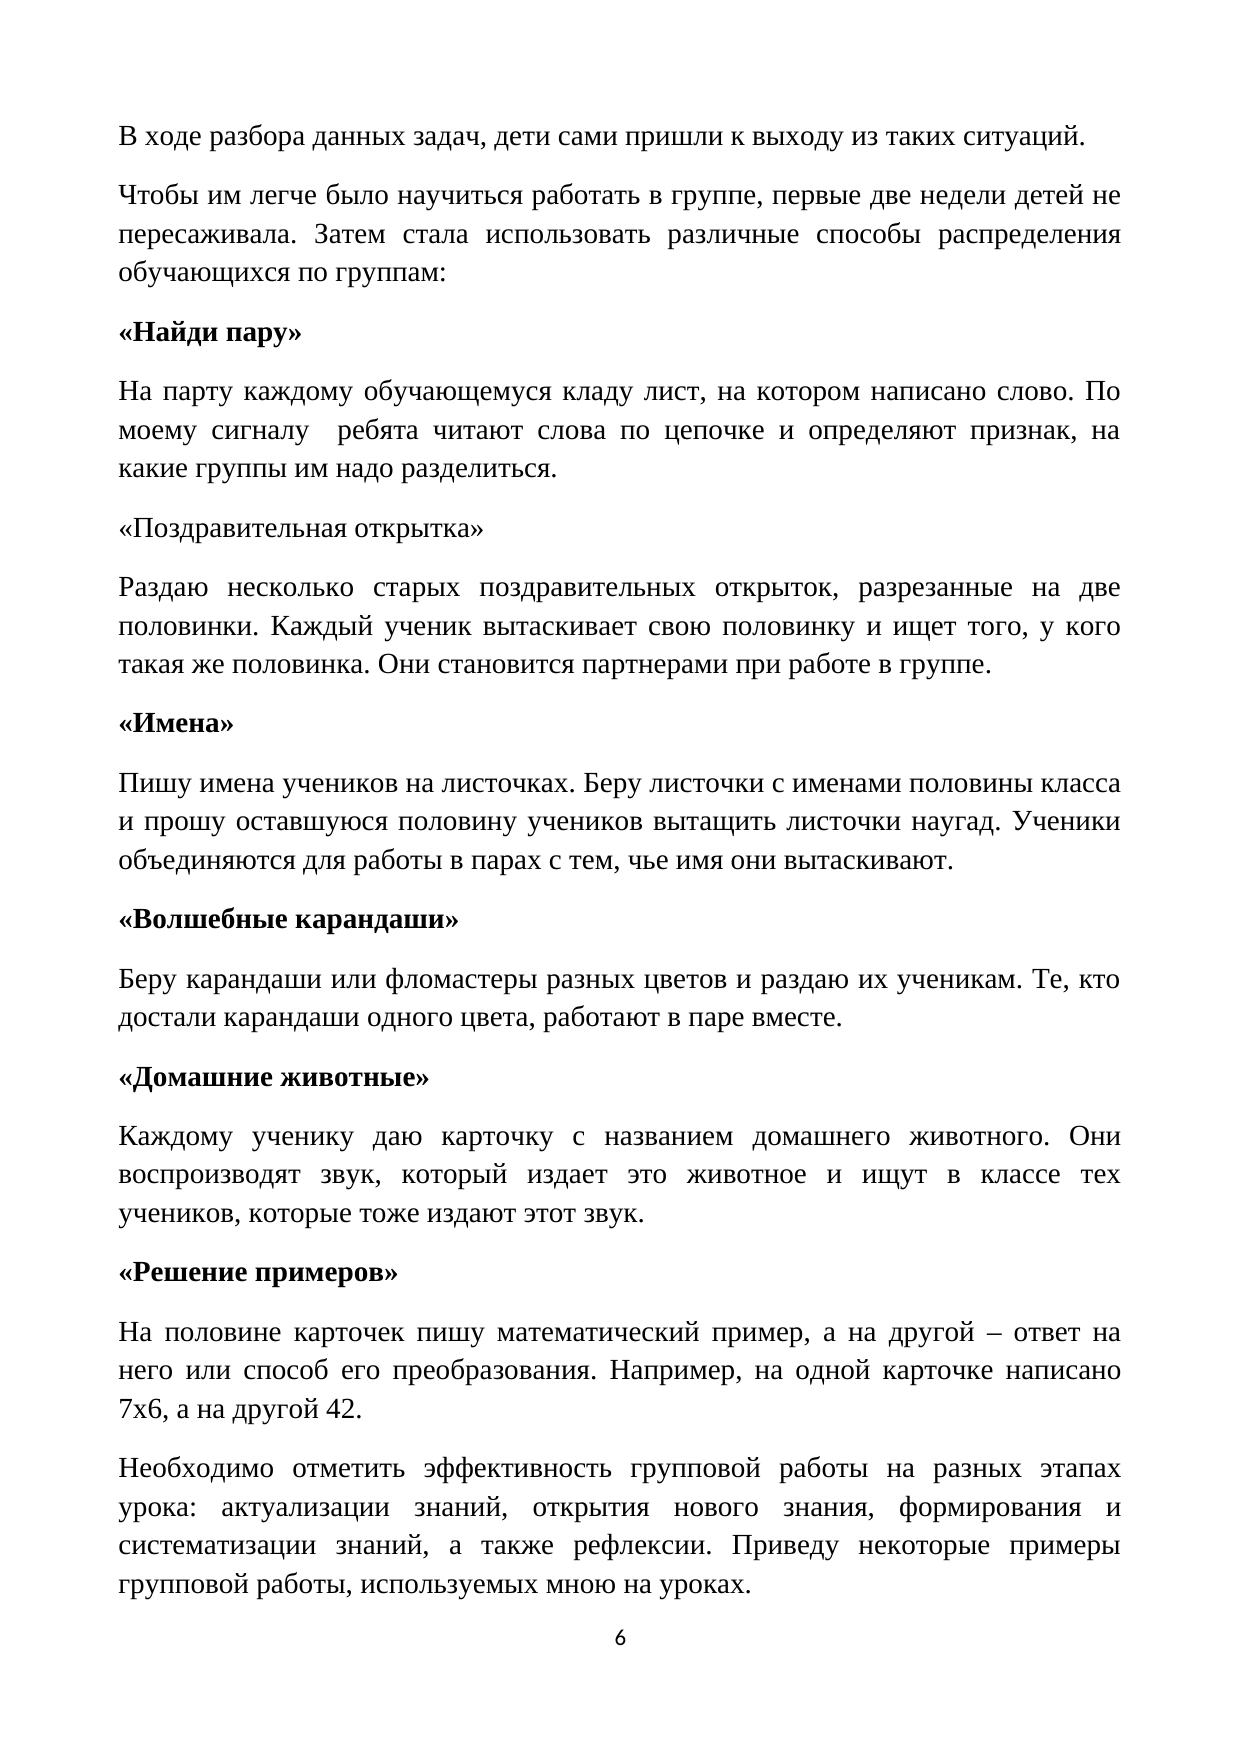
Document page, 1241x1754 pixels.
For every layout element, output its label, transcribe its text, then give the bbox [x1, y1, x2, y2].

text «Имена» [118, 706, 1122, 739]
text Пишу имена учеников на листочках. Беру листочки с именами половины класса и прошу оставшуюся половину учеников вытащить листочки наугад. Ученики объединяются для работы в парах с тем, чье имя они вытаскивают. [118, 765, 1122, 876]
text Беру карандаши или фломастеры разных цветов и раздаю их ученикам. Те, кто достали карандаши одного цвета, работают в паре вместе. [118, 961, 1122, 1033]
text На половине карточек пишу математический пример, а на другой – ответ на него или способ его преобразования. Например, на одной карточке написано 7х6, а на другой 42. [118, 1314, 1122, 1424]
text «Поздравительная открытка» [118, 510, 1122, 543]
text Каждому ученику даю карточку с названием домашнего животного. Они воспроизводят звук, который издает это животное и ищут в классе тех учеников, которые тоже издают этот звук. [118, 1118, 1122, 1229]
text «Решение примеров» [118, 1254, 1122, 1288]
text Необходимо отметить эффективность групповой работы на разных этапах урока: актуализации знаний, открытия нового знания, формирования и систематизации знаний, а также рефлексии. Приведу некоторые примеры групповой работы, используемых мною на уроках. [118, 1450, 1122, 1599]
text «Домашние животные» [118, 1059, 1122, 1092]
text Раздаю несколько старых поздравительных открыток, разрезанные на две половинки. Каждый ученик вытаскивает свою половинку и ищет того, у кого такая же половинка. Они становится партнерами при работе в группе. [118, 569, 1122, 680]
text «Найди пару» [118, 314, 1122, 347]
text На парту каждому обучающемуся кладу лист, на котором написано слово. По моему сигналу ребята читают слова по цепочке и определяют признак, на какие группы им надо разделиться. [118, 373, 1122, 484]
text В ходе разбора данных задач, дети сами пришли к выходу из таких ситуаций. [118, 118, 1122, 152]
text Чтобы им легче было научиться работать в группе, первые две недели детей не пересаживала. Затем стала использовать различные способы распределения обучающихся по группам: [118, 177, 1122, 288]
text «Волшебные карандаши» [118, 901, 1122, 935]
